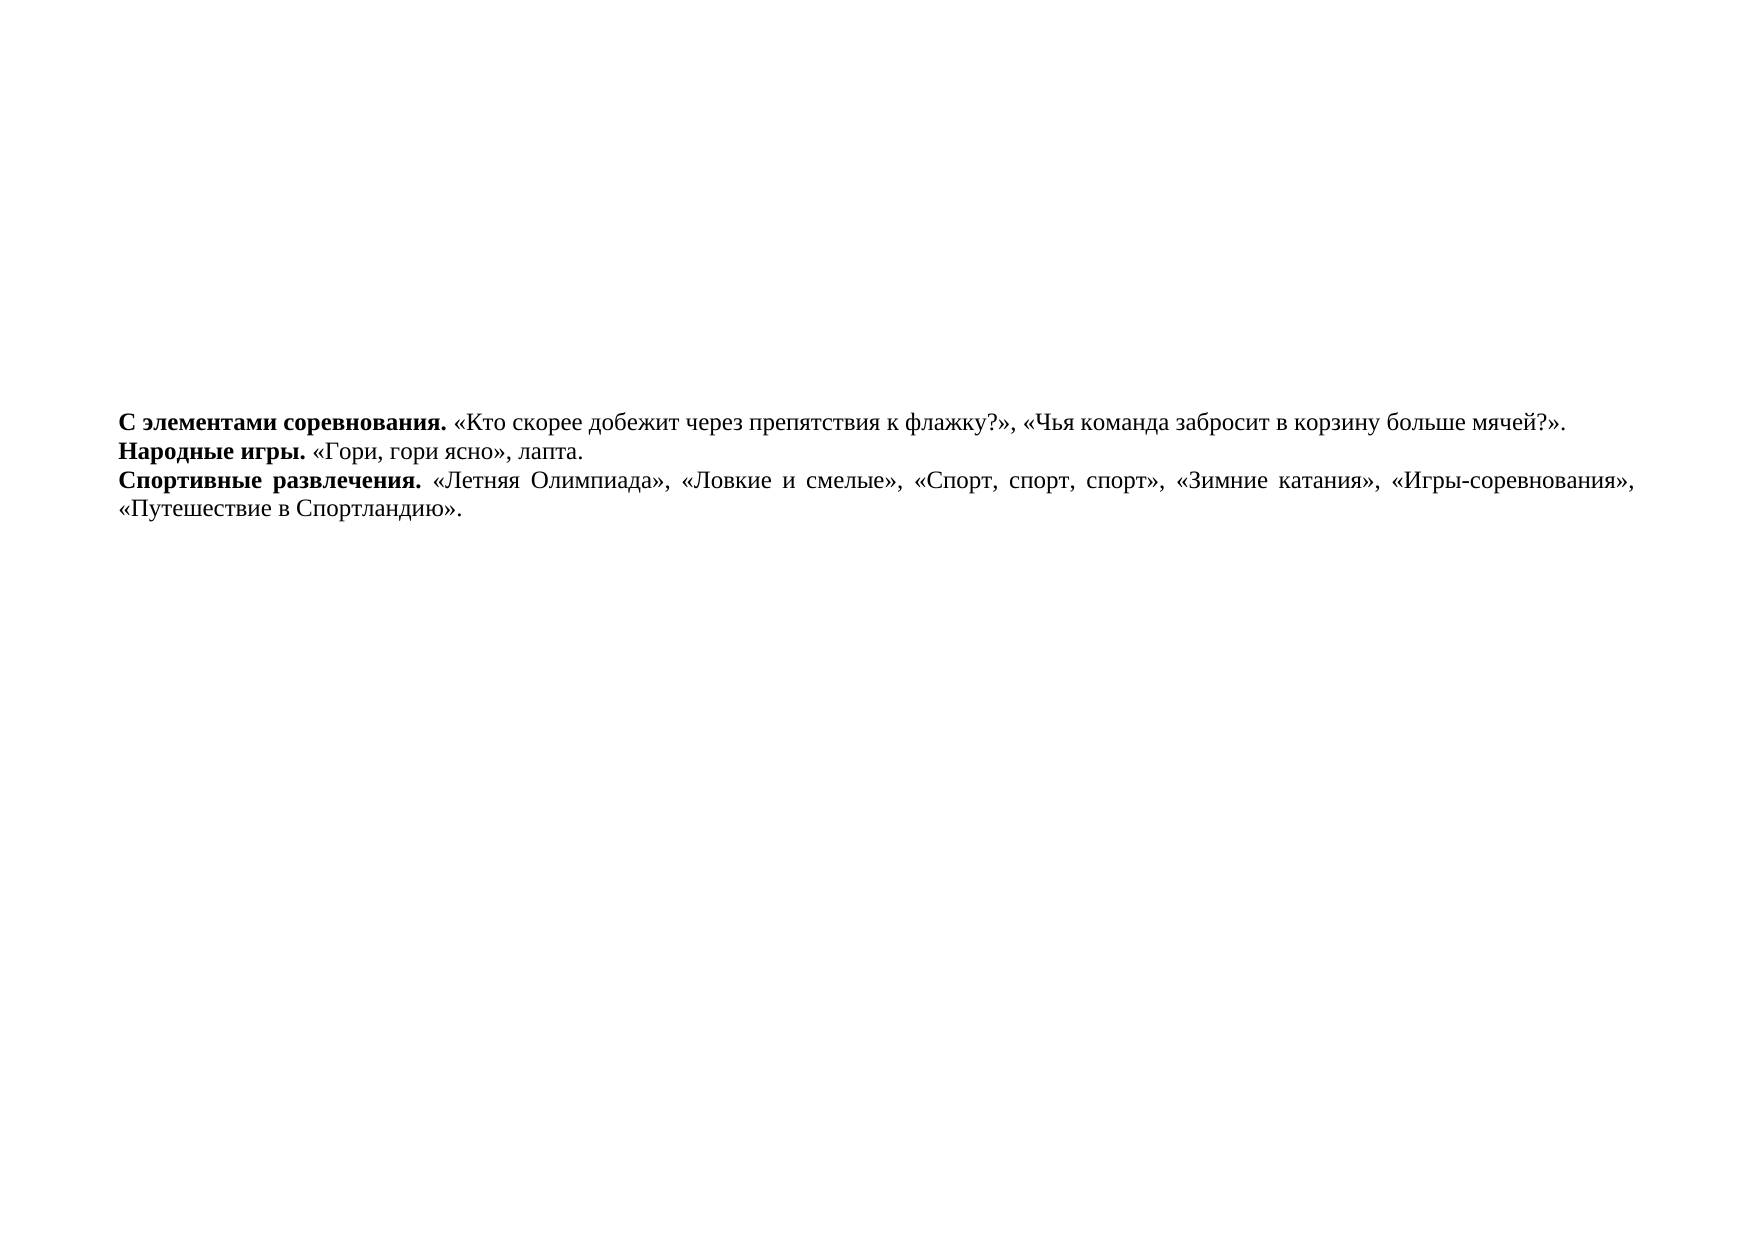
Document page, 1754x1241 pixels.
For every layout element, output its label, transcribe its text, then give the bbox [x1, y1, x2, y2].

text Народные игры. «Гори, гори ясно», лапта. [118, 436, 1636, 465]
text С элементами соревнования. «Кто скорее добежит через препятствия к флажку?», «Чья команда забросит в корзину больше мячей?». [118, 407, 1636, 436]
text Спортивные развлечения. «Летняя Олимпиада», «Ловкие и смелые», «Спорт, спорт, спорт», «Зимние катания», «Игры-соревнования», «Путешествие в Спортландию». [118, 465, 1636, 522]
